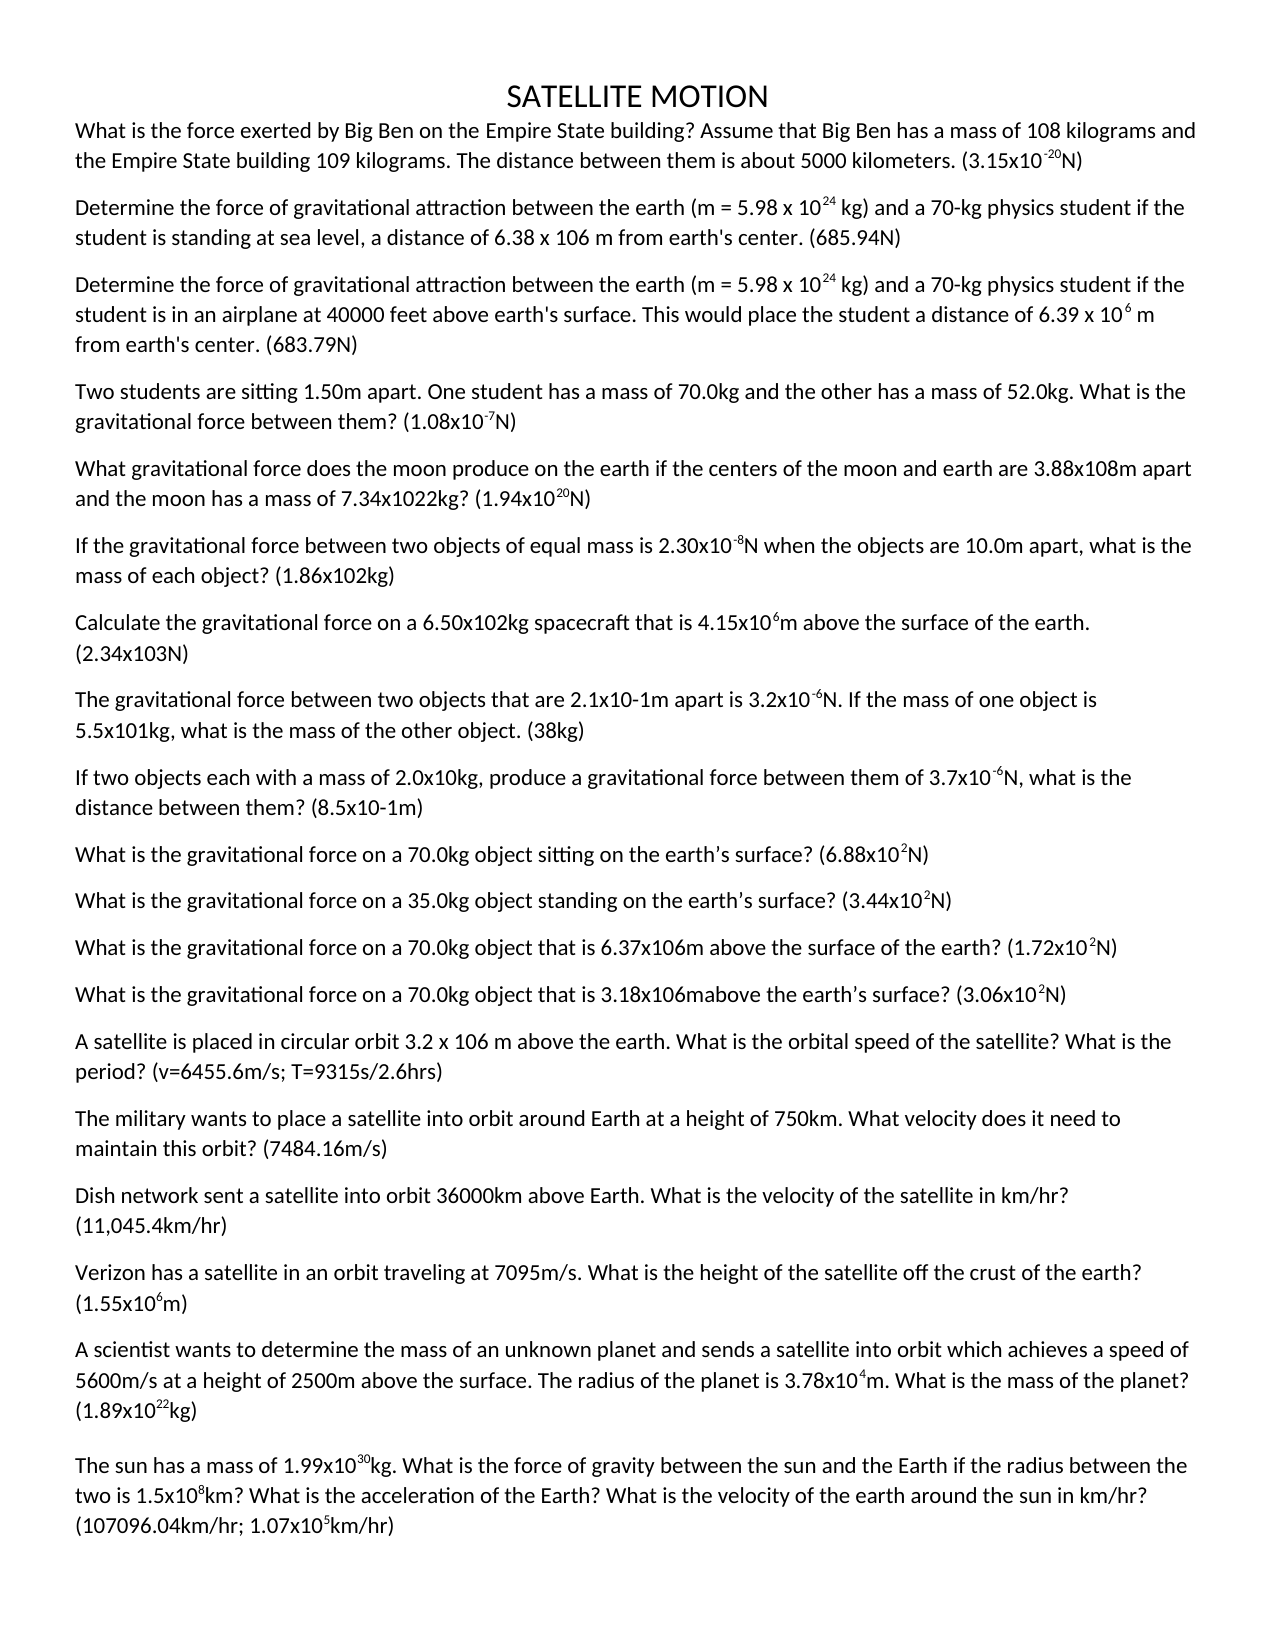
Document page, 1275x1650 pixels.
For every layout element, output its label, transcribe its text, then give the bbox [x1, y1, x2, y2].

text Calculate the gravitational force on a 6.50x102kg spacecraft that is 4.15x106m above the surface of the earth. (2.34x103N) [75, 608, 1200, 667]
text What gravitational force does the moon produce on the earth if the centers of the moon and earth are 3.88x108m apart and the moon has a mass of 7.34x1022kg? (1.94x1020N) [75, 454, 1200, 512]
text Determine the force of gravitational attraction between the earth (m = 5.98 x 1024 kg) and a 70-kg physics student if the student is standing at sea level, a distance of 6.38 x 106 m from earth's center. (685.94N) [75, 193, 1200, 251]
text The gravitational force between two objects that are 2.1x10-1m apart is 3.2x10-6N. If the mass of one object is 5.5x101kg, what is the mass of the other object. (38kg) [75, 686, 1200, 744]
text What is the gravitational force on a 70.0kg object that is 3.18x106mabove the earth’s surface? (3.06x102N) [75, 980, 1200, 1008]
text If two objects each with a mass of 2.0x10kg, produce a gravitational force between them of 3.7x10-6N, what is the distance between them? (8.5x10-1m) [75, 763, 1200, 821]
text What is the gravitational force on a 70.0kg object sitting on the earth’s surface? (6.88x102N) [75, 840, 1200, 868]
text Determine the force of gravitational attraction between the earth (m = 5.98 x 1024 kg) and a 70-kg physics student if the student is in an airplane at 40000 feet above earth's surface. This would place the student a distance of 6.39 x 106 m from earth's center. (683.79N) [75, 270, 1200, 358]
text If the gravitational force between two objects of equal mass is 2.30x10-8N when the objects are 10.0m apart, what is the mass of each object? (1.86x102kg) [75, 531, 1200, 589]
text The military wants to place a satellite into orbit around Earth at a height of 750km. What velocity does it need to maintain this orbit? (7484.16m/s) [75, 1104, 1200, 1162]
text The sun has a mass of 1.99x1030kg. What is the force of gravity between the sun and the Earth if the radius between the two is 1.5x108km? What is the acceleration of the Earth? What is the velocity of the earth around the sun in km/hr? (107096.04km/hr; 1.07x105km/hr) [75, 1451, 1200, 1539]
text A scientist wants to determine the mass of an unknown planet and sends a satellite into orbit which achieves a speed of 5600m/s at a height of 2500m above the surface. The radius of the planet is 3.78x104m. What is the mass of the planet? (1.89x1022kg) [75, 1336, 1200, 1424]
text Verizon has a satellite in an orbit traveling at 7095m/s. What is the height of the satellite off the crust of the earth? (1.55x106m) [75, 1258, 1200, 1317]
text What is the gravitational force on a 35.0kg object standing on the earth’s surface? (3.44x102N) [75, 887, 1200, 914]
text What is the gravitational force on a 70.0kg object that is 6.37x106m above the surface of the earth? (1.72x102N) [75, 933, 1200, 961]
text A satellite is placed in circular orbit 3.2 x 106 m above the earth. What is the orbital speed of the satellite? What is the period? (v=6455.6m/s; T=9315s/2.6hrs) [75, 1027, 1200, 1085]
text What is the force exerted by Big Ben on the Empire State building? Assume that Big Ben has a mass of 108 kilograms and the Empire State building 109 kilograms. The distance between them is about 5000 kilometers. (3.15x10-20N) [75, 116, 1200, 174]
text Two students are sitting 1.50m apart. One student has a mass of 70.0kg and the other has a mass of 52.0kg. What is the gravitational force between them? (1.08x10-7N) [75, 377, 1200, 435]
text Dish network sent a satellite into orbit 36000km above Earth. What is the velocity of the satellite in km/hr? (11,045.4km/hr) [75, 1181, 1200, 1239]
